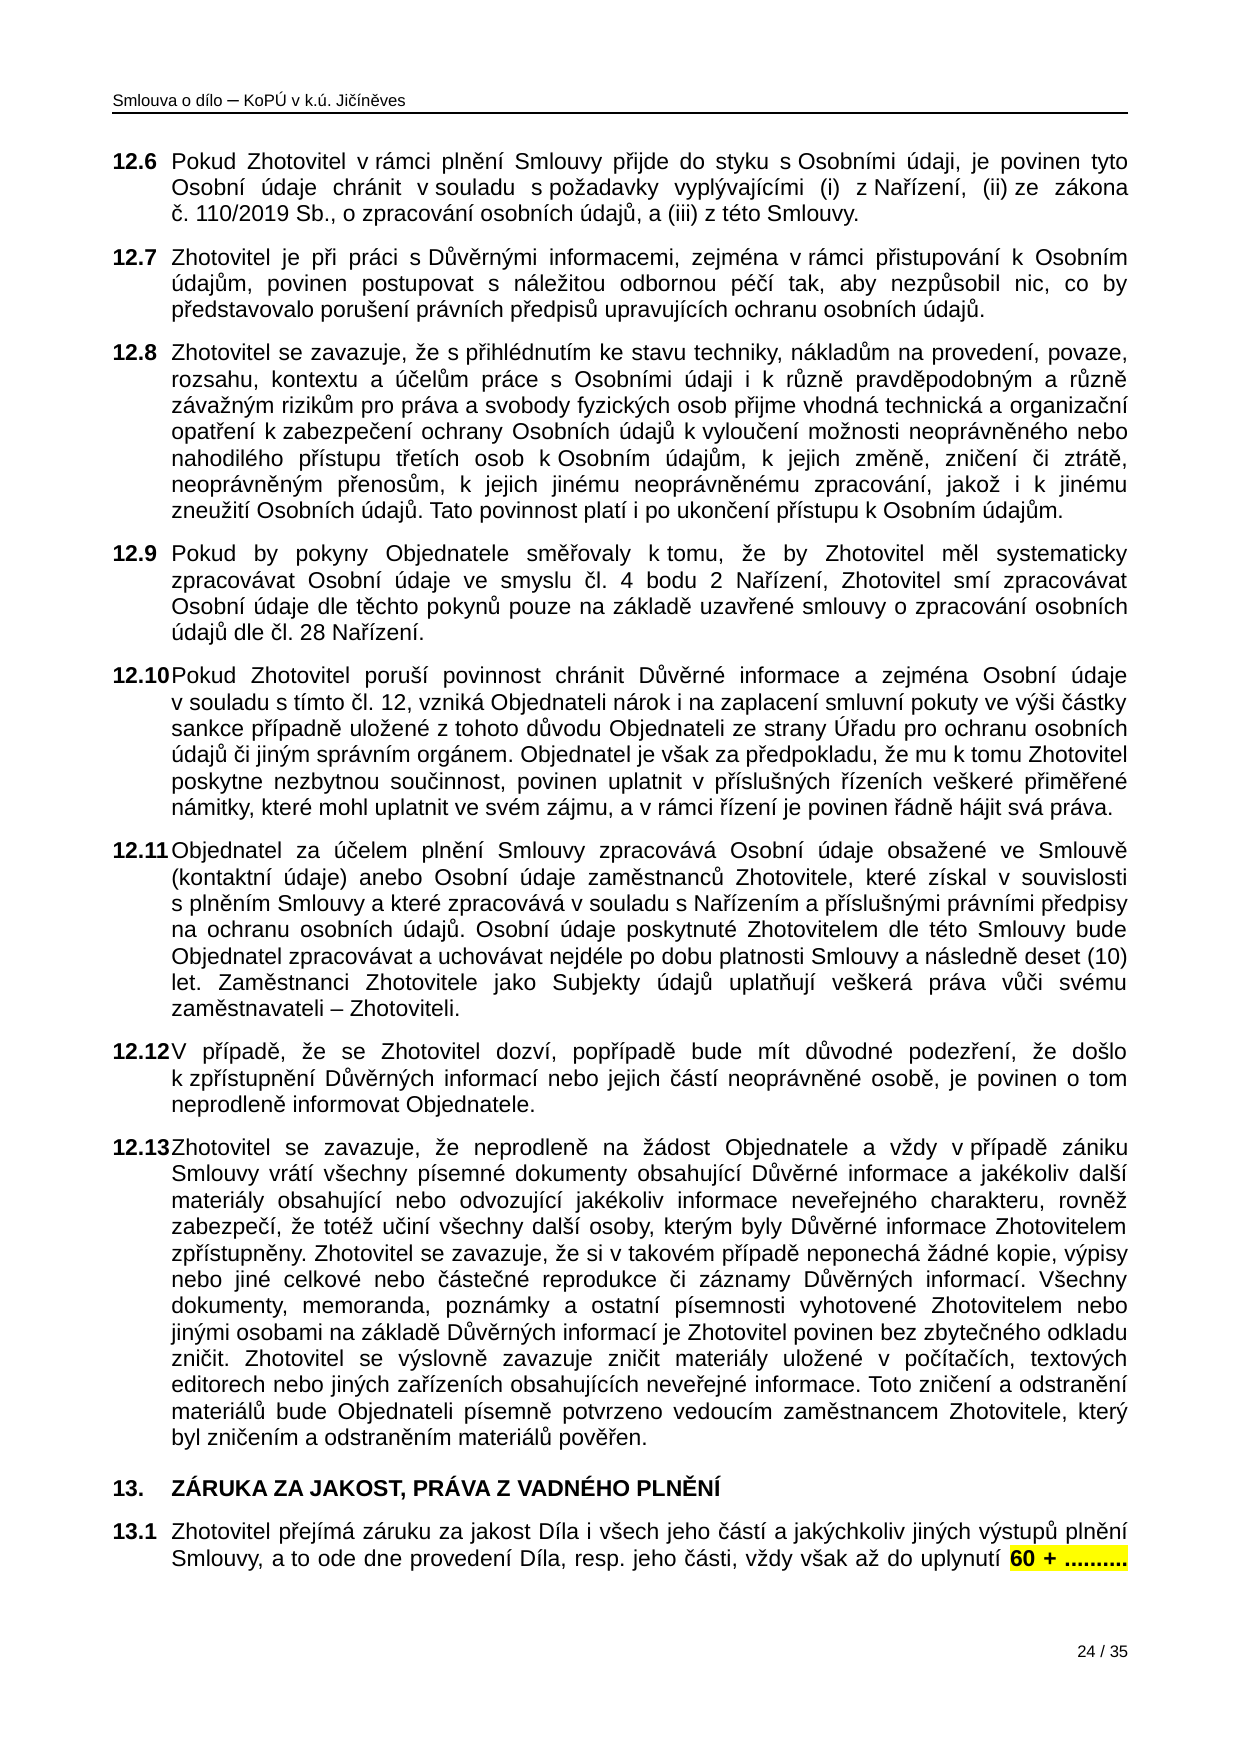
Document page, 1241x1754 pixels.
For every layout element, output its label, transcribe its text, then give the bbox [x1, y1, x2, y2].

text Pokud Zhotovitel poruší povinnost chránit Důvěrné informace a zejména Osobní údaje v souladu s tímto čl. 12, vzniká Objednateli nárok i na zaplacení smluvní pokuty ve výši částky sankce případně uložené z tohoto důvodu Objednateli ze strany Úřadu pro ochranu osobních údajů či jiným správním orgánem. Objednatel je však za předpokladu, že mu k tomu Zhotovitel poskytne nezbytnou součinnost, povinen uplatnit v příslušných řízeních veškeré přiměřené námitky, které mohl uplatnit ve svém zájmu, a v rámci řízení je povinen řádně hájit svá práva. [112, 662, 1128, 821]
text Objednatel za účelem plnění Smlouvy zpracovává Osobní údaje obsažené ve Smlouvě (kontaktní údaje) anebo Osobní údaje zaměstnanců Zhotovitele, které získal v souvislosti s plněním Smlouvy a které zpracovává v souladu s Nařízením a příslušnými právními předpisy na ochranu osobních údajů. Osobní údaje poskytnuté Zhotovitelem dle této Smlouvy bude Objednatel zpracovávat a uchovávat nejdéle po dobu platnosti Smlouvy a následně deset (10) let. Zaměstnanci Zhotovitele jako Subjekty údajů uplatňují veškerá práva vůči svému zaměstnavateli – Zhotoviteli. [112, 837, 1128, 1022]
text Zhotovitel se zavazuje, že s přihlédnutím ke stavu techniky, nákladům na provedení, povaze, rozsahu, kontextu a účelům práce s Osobními údaji i k různě pravděpodobným a různě závažným rizikům pro práva a svobody fyzických osob přijme vhodná technická a organizační opatření k zabezpečení ochrany Osobních údajů k vyloučení možnosti neoprávněného nebo nahodilého přístupu třetích osob k Osobním údajům, k jejich změně, zničení či ztrátě, neoprávněným přenosům, k jejich jinému neoprávněnému zpracování, jakož i k jinému zneužití Osobních údajů. Tato povinnost platí i po ukončení přístupu k Osobním údajům. [112, 339, 1128, 524]
text Zhotovitel je při práci s Důvěrnými informacemi, zejména v rámci přistupování k Osobním údajům, povinen postupovat s náležitou odbornou péčí tak, aby nezpůsobil nic, co by představovalo porušení právních předpisů upravujících ochranu osobních údajů. [112, 243, 1128, 322]
text Pokud by pokyny Objednatele směřovaly k tomu, že by Zhotovitel měl systematicky zpracovávat Osobní údaje ve smyslu čl. 4 bodu 2 Nařízení, Zhotovitel smí zpracovávat Osobní údaje dle těchto pokynů pouze na základě uzavřené smlouvy o zpracování osobních údajů dle čl. 28 Nařízení. [112, 540, 1128, 646]
text Pokud Zhotovitel v rámci plnění Smlouvy přijde do styku s Osobními údaji, je povinen tyto Osobní údaje chránit v souladu s požadavky vyplývajícími (i) z Nařízení, (ii) ze zákona č. 110/2019 Sb., o zpracování osobních údajů, a (iii) z této Smlouvy. [112, 148, 1128, 227]
text Zhotovitel se zavazuje, že neprodleně na žádost Objednatele a vždy v případě zániku Smlouvy vrátí všechny písemné dokumenty obsahující Důvěrné informace a jakékoliv další materiály obsahující nebo odvozující jakékoliv informace neveřejného charakteru, rovněž zabezpečí, že totéž učiní všechny další osoby, kterým byly Důvěrné informace Zhotovitelem zpřístupněny. Zhotovitel se zavazuje, že si v takovém případě neponechá žádné kopie, výpisy nebo jiné celkové nebo částečné reprodukce či záznamy Důvěrných informací. Všechny dokumenty, memoranda, poznámky a ostatní písemnosti vyhotovené Zhotovitelem nebo jinými osobami na základě Důvěrných informací je Zhotovitel povinen bez zbytečného odkladu zničit. Zhotovitel se výslovně zavazuje zničit materiály uložené v počítačích, textových editorech nebo jiných zařízeních obsahujících neveřejné informace. Toto zničení a odstranění materiálů bude Objednateli písemně potvrzeno vedoucím zaměstnancem Zhotovitele, který byl zničením a odstraněním materiálů pověřen. [112, 1134, 1128, 1450]
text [112, 1518, 1128, 1571]
text V případě, že se Zhotovitel dozví, popřípadě bude mít důvodné podezření, že došlo k zpřístupnění Důvěrných informací nebo jejich částí neoprávněné osobě, je povinen o tom neprodleně informovat Objednatele. [112, 1038, 1128, 1117]
text Záruka za jakost, práva z vadného plnění [112, 1475, 1128, 1502]
